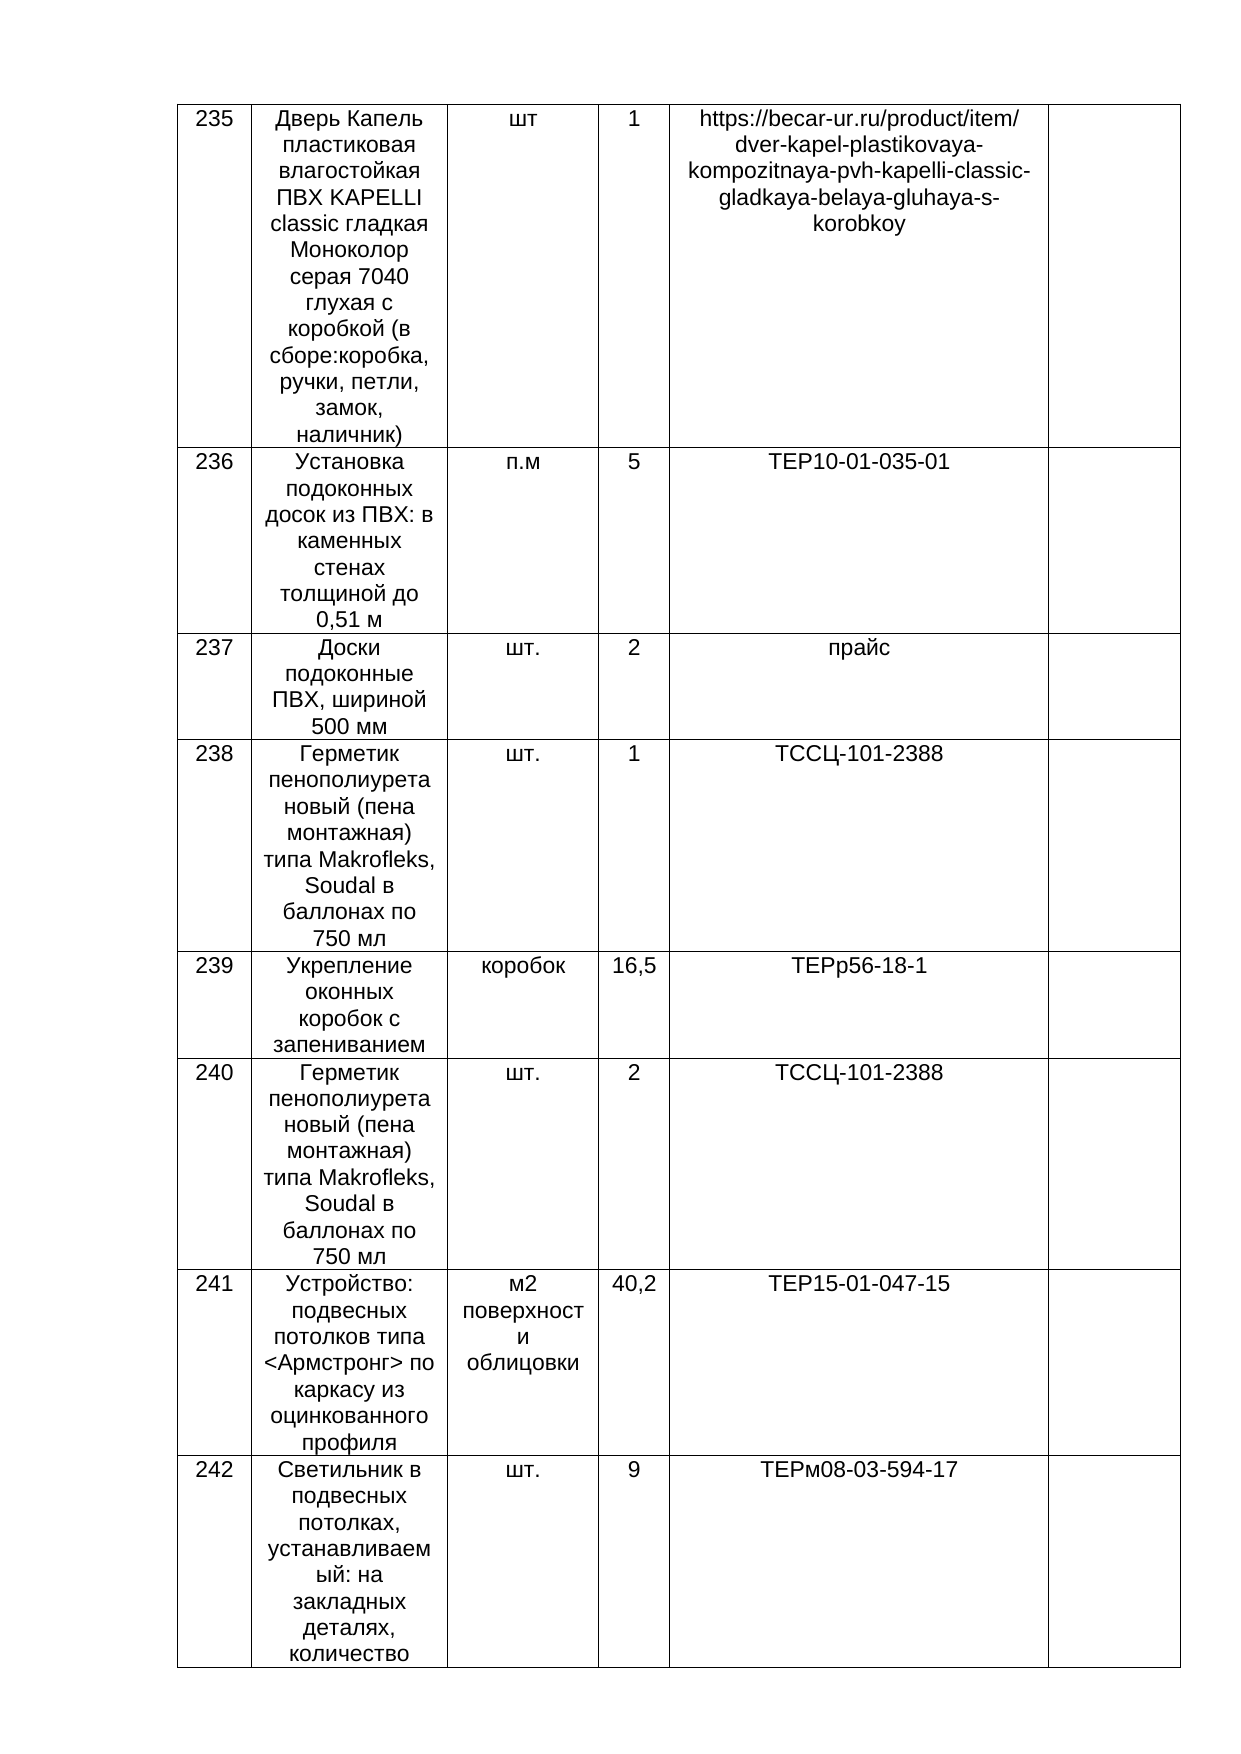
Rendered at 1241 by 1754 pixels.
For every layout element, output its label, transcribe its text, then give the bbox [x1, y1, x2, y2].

table_cell 1 [599, 740, 669, 951]
table_cell [1049, 1059, 1180, 1269]
table_cell [1049, 740, 1180, 951]
table_cell 16,5 [599, 952, 669, 1057]
table_cell шт. [448, 740, 598, 951]
table_cell 9 [599, 1456, 669, 1667]
table_cell 236 [178, 448, 251, 633]
table_cell 242 [178, 1456, 251, 1667]
table_cell 238 [178, 740, 251, 951]
table_cell ТЕРр56-18-1 [670, 952, 1048, 1057]
table_cell Герметик пенополиуретановый (пена монтажная) типа Makrofleks, Soudal в баллонах по 750 мл [252, 740, 447, 951]
table_cell ТССЦ-101-2388 [670, 740, 1048, 951]
table_cell 241 [178, 1270, 251, 1455]
table_cell [1049, 105, 1180, 447]
table_cell [1049, 1270, 1180, 1455]
table_cell 240 [178, 1059, 251, 1269]
table_cell [1049, 1456, 1180, 1667]
table_cell Установка подоконных досок из ПВХ: в каменных стенах толщиной до 0,51 м [252, 448, 447, 633]
table_cell [1049, 448, 1180, 633]
table_cell Доски подоконные ПВХ, шириной 500 мм [252, 634, 447, 739]
table_cell 5 [599, 448, 669, 633]
table_cell [1049, 952, 1180, 1057]
table_cell 235 [178, 105, 251, 447]
table_cell 1 [599, 105, 669, 447]
table_cell м2 поверхности облицовки [448, 1270, 598, 1455]
table_cell шт [448, 105, 598, 447]
table_cell Устройство: подвесных потолков типа <Армстронг> по каркасу из оцинкованного профиля [252, 1270, 447, 1455]
table_cell прайс [670, 634, 1048, 739]
table_cell шт. [448, 634, 598, 739]
table_cell шт. [448, 1456, 598, 1667]
table_cell 2 [599, 634, 669, 739]
table_cell https://becar-ur.ru/product/item/dver-kapel-plastikovaya-kompozitnaya-pvh-kapelli-classic-gladkaya-belaya-gluhaya-s-korobkoy [670, 105, 1048, 447]
table_cell 2 [599, 1059, 669, 1269]
table_cell 40,2 [599, 1270, 669, 1455]
table_cell п.м [448, 448, 598, 633]
table_cell шт. [448, 1059, 598, 1269]
table_cell Герметик пенополиуретановый (пена монтажная) типа Makrofleks, Soudal в баллонах по 750 мл [252, 1059, 447, 1269]
table_cell ТЕР15-01-047-15 [670, 1270, 1048, 1455]
table_cell коробок [448, 952, 598, 1057]
table_cell ТССЦ-101-2388 [670, 1059, 1048, 1269]
table_cell ТЕР10-01-035-01 [670, 448, 1048, 633]
table_cell 239 [178, 952, 251, 1057]
table_cell Дверь Капель пластиковая влагостойкая ПВХ KAPELLI classic гладкая Моноколор серая 7040 глухая с коробкой (в сборе:коробка, ручки, петли, замок, наличник) [252, 105, 447, 447]
table_cell ТЕРм08-03-594-17 [670, 1456, 1048, 1667]
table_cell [252, 1456, 447, 1667]
table_cell 237 [178, 634, 251, 739]
table_cell Укрепление оконных коробок с запениванием [252, 952, 447, 1057]
table_cell [1049, 634, 1180, 739]
